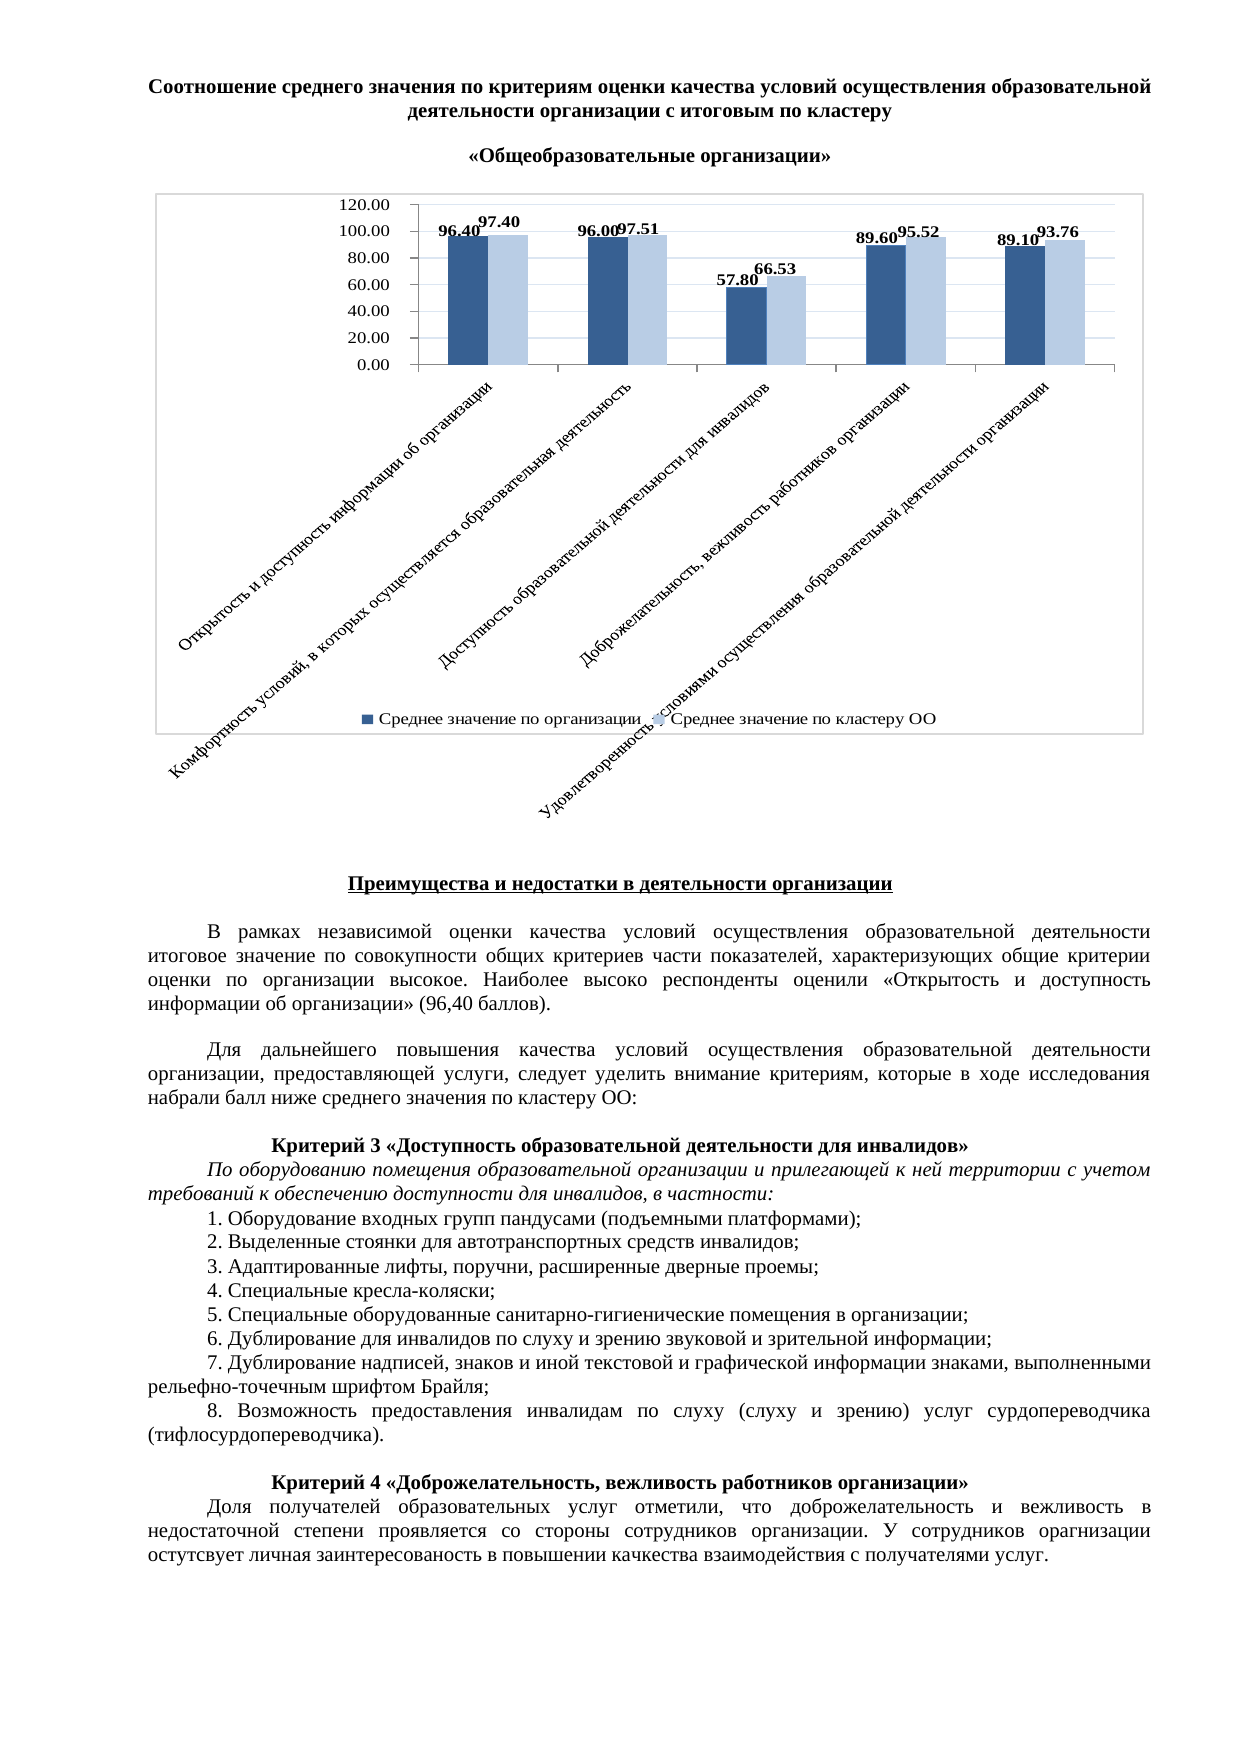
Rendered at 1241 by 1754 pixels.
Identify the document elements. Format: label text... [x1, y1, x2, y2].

list 7. Дублирование надписей, знаков и иной текстовой и графической информации знаками, выполненными рельефно-точечным шрифтом Брайля; [148, 1350, 1152, 1398]
list 3. Адаптированные лифты, поручни, расширенные дверные проемы; [148, 1253, 1152, 1278]
list 5. Специальные оборудованные санитарно-гигиенические помещения в организации; [148, 1302, 1152, 1326]
list 8. Возможность предоставления инвалидам по слуху (слуху и зрению) услуг сурдопереводчика (тифлосурдопереводчика). [148, 1398, 1152, 1446]
text Преимущества и недостатки в деятельности организации [89, 871, 1152, 895]
text 2. Выделенные стоянки для автотранспортных средств инвалидов; [148, 1229, 1152, 1253]
text Соотношение среднего значения по критериям оценки качества условий осуществления образовательной деятельности организации с итоговым по кластеру [148, 74, 1152, 122]
text По оборудованию помещения образовательной организации и прилегающей к ней территории с учетом требований к обеспечению доступности для инвалидов, в частности: [148, 1157, 1152, 1205]
text Доля получателей образовательных услуг отметили, что доброжелательность и вежливость в недостаточной степени проявляется со стороны сотрудников организации. У сотрудников орагнизации остутсвует личная заинтересованость в повышении качкества взаимодействия с получателями услуг. [148, 1494, 1152, 1566]
text 1. Оборудование входных групп пандусами (подъемными платформами); [148, 1205, 1152, 1229]
text В рамках независимой оценки качества условий осуществления образовательной деятельности итоговое значение по совокупности общих критериев части показателей, характеризующих общие критерии оценки по организации высокое. Наиболее высоко респонденты оценили «Открытость и доступность информации об организации» (96,40 баллов). [148, 919, 1152, 1015]
text «Общеобразовательные организации» [148, 143, 1152, 167]
list Критерий 3 «Доступность образовательной деятельности для инвалидов» [89, 1133, 1152, 1157]
text 4. Специальные кресла-коляски; [148, 1278, 1152, 1302]
list 6. Дублирование для инвалидов по слуху и зрению звуковой и зрительной информации; [148, 1326, 1152, 1350]
list Критерий 4 «Доброжелательность, вежливость работников организации» [89, 1470, 1152, 1494]
text Для дальнейшего повышения качества условий осуществления образовательной деятельности организации, предоставляющей услуги, следует уделить внимание критериям, которые в ходе исследования набрали балл ниже среднего значения по кластеру ОО: [148, 1037, 1152, 1109]
